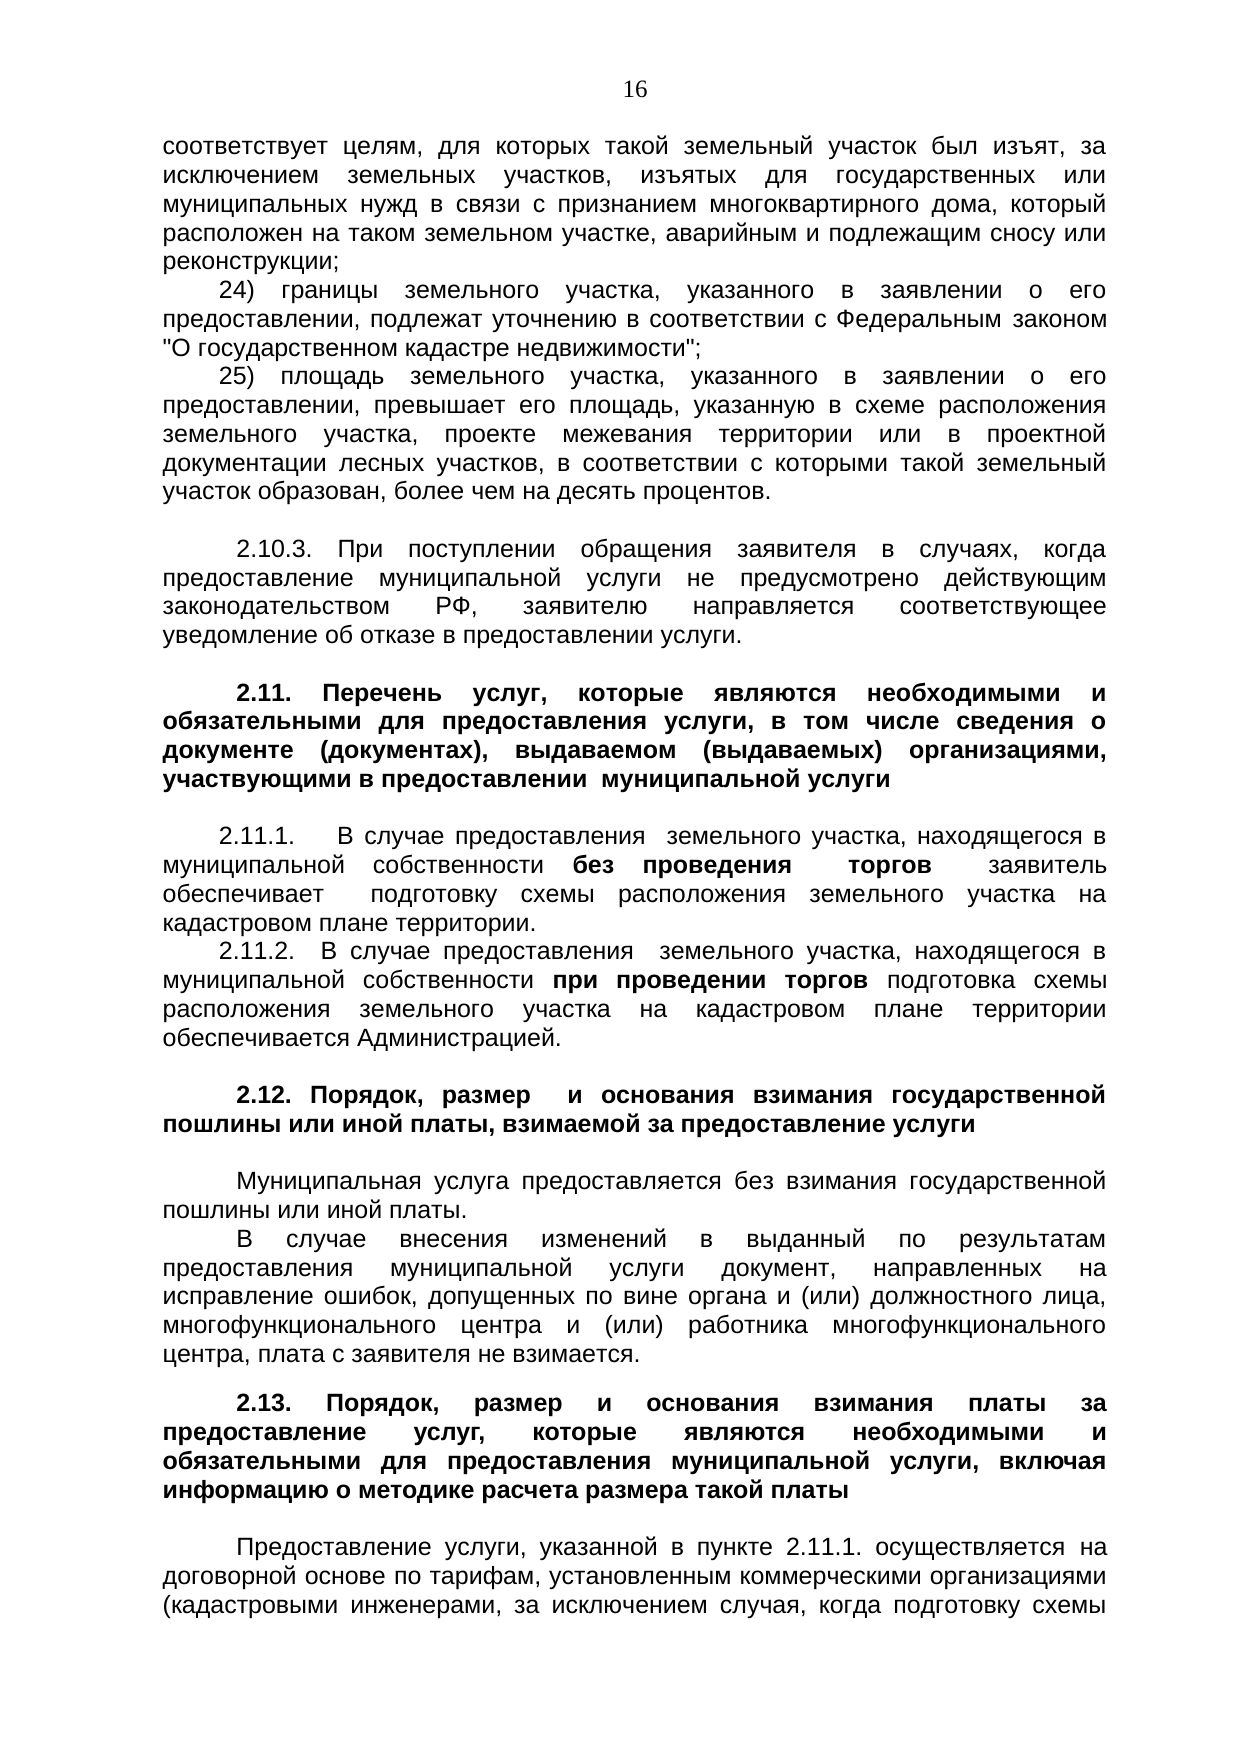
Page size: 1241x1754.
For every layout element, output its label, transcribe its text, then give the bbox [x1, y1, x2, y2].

text 2.11. Перечень услуг, которые являются необходимыми и обязательными для предоставления услуги, в том числе сведения о документе (документах), выдаваемом (выдаваемых) организациями, участвующими в предоставлении муниципальной услуги [162, 678, 1107, 793]
text Муниципальная услуга предоставляется без взимания государственной пошлины или иной платы. [162, 1166, 1107, 1224]
text В случае внесения изменений в выданный по результатам предоставления муниципальной услуги документ, направленных на исправление ошибок, допущенных по вине органа и (или) должностного лица, многофункционального центра и (или) работника многофункционального центра, плата с заявителя не взимается. [162, 1224, 1107, 1368]
text 2.13. Порядок, размер и основания взимания платы за предоставление услуг, которые являются необходимыми и обязательными для предоставления муниципальной услуги, включая информацию о методике расчета размера такой платы [162, 1388, 1107, 1503]
text 2.10.3. При поступлении обращения заявителя в случаях, когда предоставление муниципальной услуги не предусмотрено действующим законодательством РФ, заявителю направляется соответствующее уведомление об отказе в предоставлении услуги. [162, 534, 1107, 649]
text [162, 1532, 1107, 1618]
text 24) границы земельного участка, указанного в заявлении о его предоставлении, подлежат уточнению в соответствии с Федеральным законом "О государственном кадастре недвижимости"; [162, 275, 1107, 361]
text 2.12. Порядок, размер и основания взимания государственной пошлины или иной платы, взимаемой за предоставление услуги [162, 1080, 1107, 1138]
text 2.11.1. В случае предоставления земельного участка, находящегося в муниципальной собственности без проведения торгов заявитель обеспечивает подготовку схемы расположения земельного участка на кадастровом плане территории. [162, 821, 1107, 936]
text 25) площадь земельного участка, указанного в заявлении о его предоставлении, превышает его площадь, указанную в схеме расположения земельного участка, проекте межевания территории или в проектной документации лесных участков, в соответствии с которыми такой земельный участок образован, более чем на десять процентов. [162, 361, 1107, 505]
text 2.11.2. В случае предоставления земельного участка, находящегося в муниципальной собственности при проведении торгов подготовка схемы расположения земельного участка на кадастровом плане территории обеспечивается Администрацией. [162, 936, 1107, 1051]
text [162, 131, 1107, 275]
